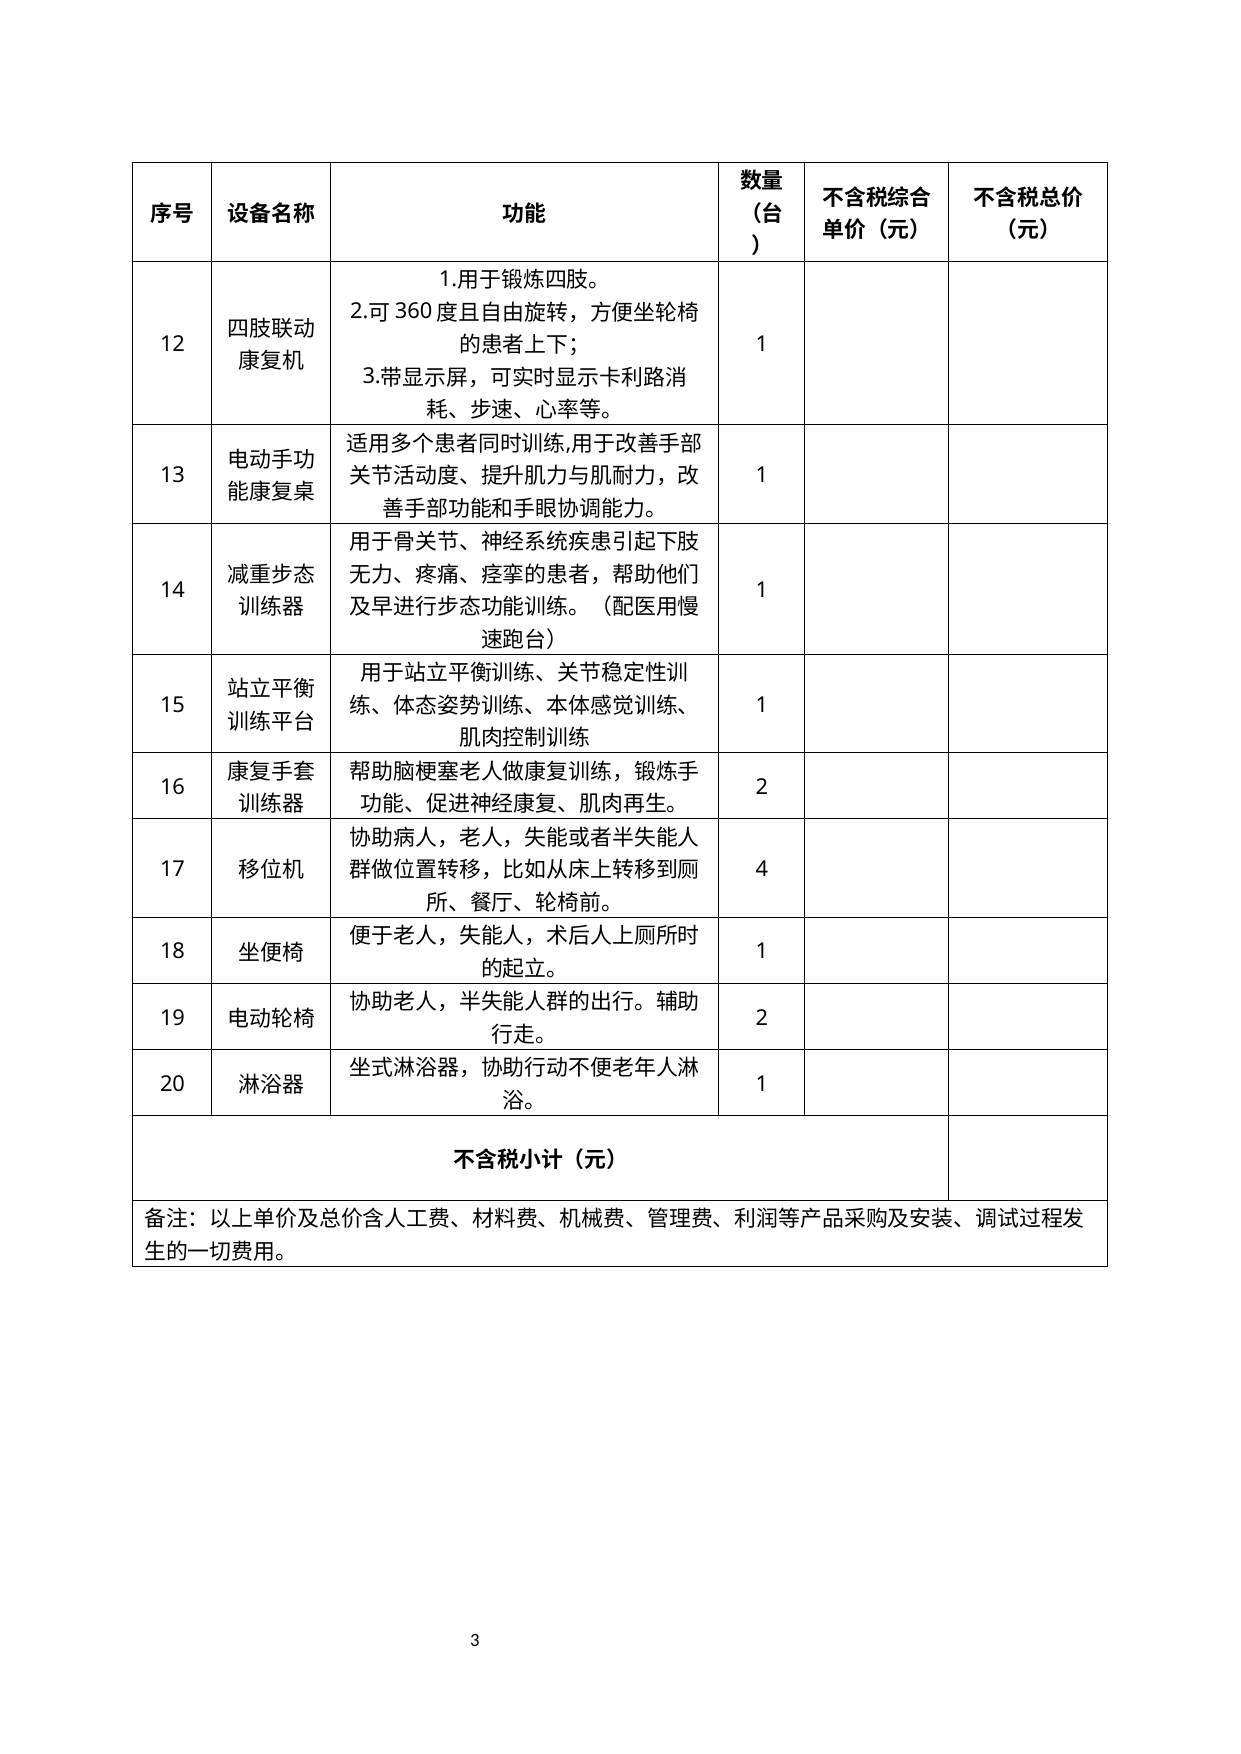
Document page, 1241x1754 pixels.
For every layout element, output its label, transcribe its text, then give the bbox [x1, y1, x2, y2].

table_cell 12 [133, 262, 211, 424]
table_cell 移位机 [212, 819, 330, 917]
table_cell 淋浴器 [212, 1050, 330, 1115]
table_cell [949, 753, 1107, 818]
table_cell [805, 425, 948, 523]
table_cell 2 [719, 984, 804, 1049]
table_cell [949, 984, 1107, 1049]
table_header 不含税总价（元） [949, 163, 1107, 261]
table_cell 14 [133, 524, 211, 654]
table_cell 用于骨关节、神经系统疾患引起下肢无力、疼痛、痉挛的患者，帮助他们及早进行步态功能训练。（配医用慢速跑台） [331, 524, 718, 654]
table_header 数量（台） [719, 163, 804, 261]
table_cell 减重步态训练器 [212, 524, 330, 654]
table_cell 18 [133, 918, 211, 983]
table_cell [949, 1050, 1107, 1115]
table_cell 站立平衡训练平台 [212, 655, 330, 752]
table_cell 便于老人，失能人，术后人上厕所时的起立。 [331, 918, 718, 983]
table_cell [805, 984, 948, 1049]
table_header 序号 [133, 163, 211, 261]
table_cell [949, 655, 1107, 752]
table_cell [949, 819, 1107, 917]
table_cell 2 [719, 753, 804, 818]
table_cell [805, 1050, 948, 1115]
table_cell 四肢联动康复机 [212, 262, 330, 424]
table_cell 电动轮椅 [212, 984, 330, 1049]
table_cell 1 [719, 425, 804, 523]
table_cell 16 [133, 753, 211, 818]
table_header 设备名称 [212, 163, 330, 261]
table_cell 20 [133, 1050, 211, 1115]
table_cell 电动手功能康复桌 [212, 425, 330, 523]
table_cell 15 [133, 655, 211, 752]
table_cell 坐便椅 [212, 918, 330, 983]
table_cell [949, 524, 1107, 654]
table_cell 备注：以上单价及总价含人工费、材料费、机械费、管理费、利润等产品采购及安装、调试过程发生的一切费用。 [133, 1201, 1107, 1266]
table_cell 康复手套训练器 [212, 753, 330, 818]
table_cell [805, 655, 948, 752]
table_cell 协助老人，半失能人群的出行。辅助行走。 [331, 984, 718, 1049]
table_cell 用于站立平衡训练、关节稳定性训练、体态姿势训练、本体感觉训练、肌肉控制训练 [331, 655, 718, 752]
table_cell 1 [719, 1050, 804, 1115]
table_cell [949, 918, 1107, 983]
table_cell 17 [133, 819, 211, 917]
table_cell [805, 918, 948, 983]
table_cell 19 [133, 984, 211, 1049]
table_header 不含税综合单价（元） [805, 163, 948, 261]
table_cell [949, 1116, 1107, 1200]
table_cell [805, 524, 948, 654]
table_cell 适用多个患者同时训练,用于改善手部关节活动度、提升肌力与肌耐力，改善手部功能和手眼协调能力。 [331, 425, 718, 523]
table_cell 1 [719, 918, 804, 983]
table_cell 协助病人，老人，失能或者半失能人群做位置转移，比如从床上转移到厕所、餐厅、轮椅前。 [331, 819, 718, 917]
table_cell 坐式淋浴器，协助行动不便老年人淋浴。 [331, 1050, 718, 1115]
table_cell 帮助脑梗塞老人做康复训练，锻炼手功能、促进神经康复、肌肉再生。 [331, 753, 718, 818]
table_cell [949, 262, 1107, 424]
table_cell [805, 753, 948, 818]
table_cell 1 [719, 262, 804, 424]
table_cell 13 [133, 425, 211, 523]
table_cell 4 [719, 819, 804, 917]
table_cell 1.用于锻炼四肢。 2.可360度且自由旋转，方便坐轮椅的患者上下； 3.带显示屏，可实时显示卡利路消耗、步速、心率等。 [331, 262, 718, 424]
table_cell [949, 425, 1107, 523]
table_header 功能 [331, 163, 718, 261]
table_cell 1 [719, 655, 804, 752]
table_cell [805, 262, 948, 424]
table_cell 1 [719, 524, 804, 654]
table_cell [805, 819, 948, 917]
table_cell 不含税小计（元） [133, 1116, 948, 1200]
